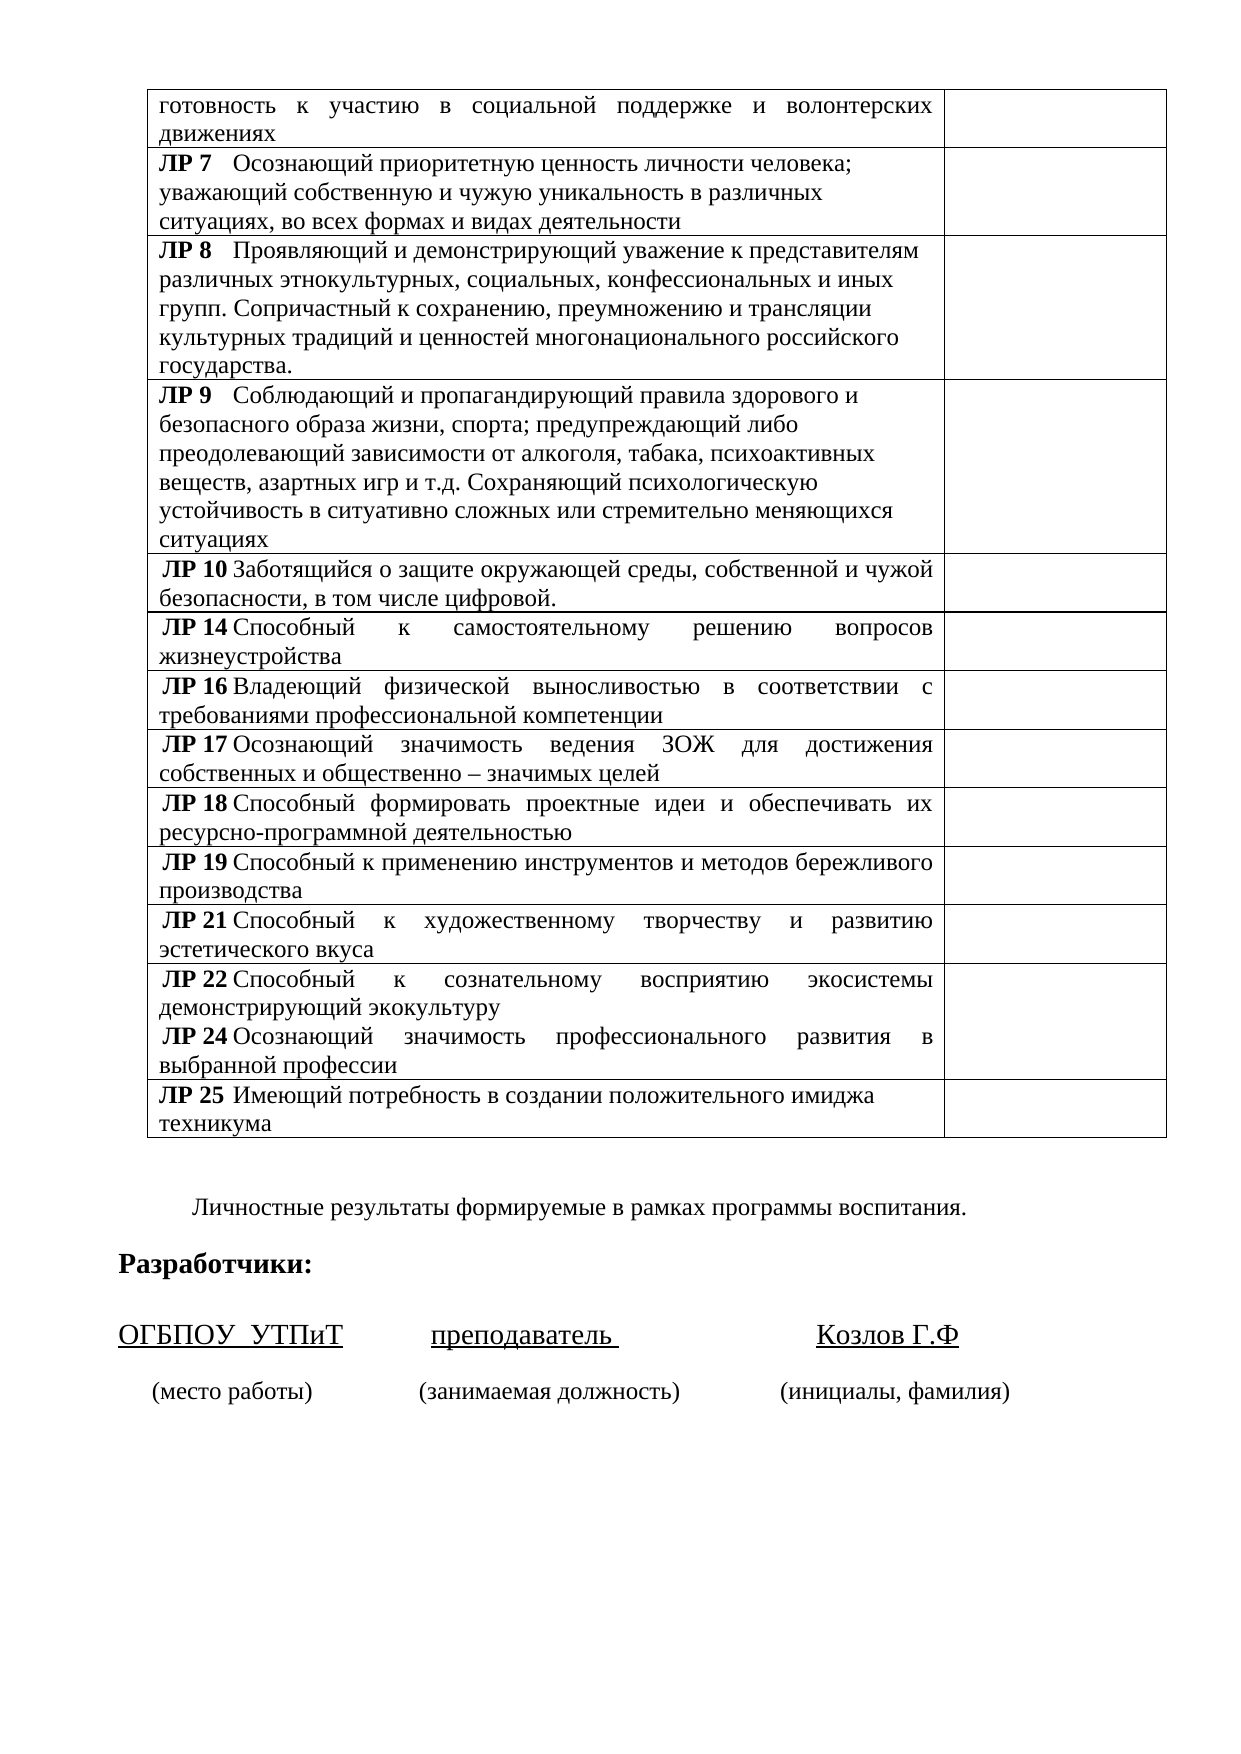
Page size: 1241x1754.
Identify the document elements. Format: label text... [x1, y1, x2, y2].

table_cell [148, 90, 944, 147]
table_cell [945, 613, 1166, 670]
table_cell ЛР 14 Способный к самостоятельному решению вопросов жизнеустройства [148, 613, 944, 670]
table_cell [945, 788, 1166, 846]
text Личностные результаты формируемые в рамках программы воспитания. [118, 1192, 1167, 1221]
table_cell [945, 90, 1166, 147]
table_cell ЛР 8 Проявляющий и демонстрирующий уважение к представителям различных этнокультурных, социальных, конфессиональных и иных групп. Сопричастный к сохранению, преумножению и трансляции культурных традиций и ценностей многонационального российского государства. [148, 236, 944, 379]
text ОГБПОУ УТПиТ преподаватель Козлов Г.Ф [118, 1317, 1167, 1351]
text (место работы) (занимаемая должность) (инициалы, фамилия) [133, 1376, 1167, 1405]
table_cell [945, 964, 1166, 1079]
text Разработчики: [118, 1246, 1167, 1279]
table_cell ЛР 10 Заботящийся о защите окружающей среды, собственной и чужой безопасности, в том числе цифровой. [148, 554, 944, 611]
table_cell ЛР 25 Имеющий потребность в создании положительного имиджа техникума [148, 1080, 944, 1137]
table_cell ЛР 9 Соблюдающий и пропагандирующий правила здорового и безопасного образа жизни, спорта; предупреждающий либо преодолевающий зависимости от алкоголя, табака, психоактивных веществ, азартных игр и т.д. Сохраняющий психологическую устойчивость в ситуативно сложных или стремительно меняющихся ситуациях [148, 380, 944, 553]
table_cell ЛР 7 Осознающий приоритетную ценность личности человека; уважающий собственную и чужую уникальность в различных ситуациях, во всех формах и видах деятельности [148, 148, 944, 234]
table_cell ЛР 18 Способный формировать проектные идеи и обеспечивать их ресурсно-программной деятельностью [148, 788, 944, 846]
table_cell ЛР 19 Способный к применению инструментов и методов бережливого производства [148, 847, 944, 904]
table_cell [945, 236, 1166, 379]
table_cell [945, 847, 1166, 904]
table_cell [945, 730, 1166, 787]
table_cell [945, 671, 1166, 728]
table_cell ЛР 16 Владеющий физической выносливостью в соответствии с требованиями профессиональной компетенции [148, 671, 944, 728]
table_cell ЛР 22 Способный к сознательному восприятию экосистемы демонстрирующий экокультуру ЛР 24 Осознающий значимость профессионального развития в выбранной профессии [148, 964, 944, 1079]
table_cell [945, 380, 1166, 553]
table_cell [945, 905, 1166, 963]
table_cell ЛР 17 Осознающий значимость ведения ЗОЖ для достижения собственных и общественно – значимых целей [148, 730, 944, 787]
table_cell [945, 148, 1166, 234]
table_cell [945, 554, 1166, 611]
table_cell ЛР 21 Способный к художественному творчеству и развитию эстетического вкуса [148, 905, 944, 963]
table_cell [945, 1080, 1166, 1137]
